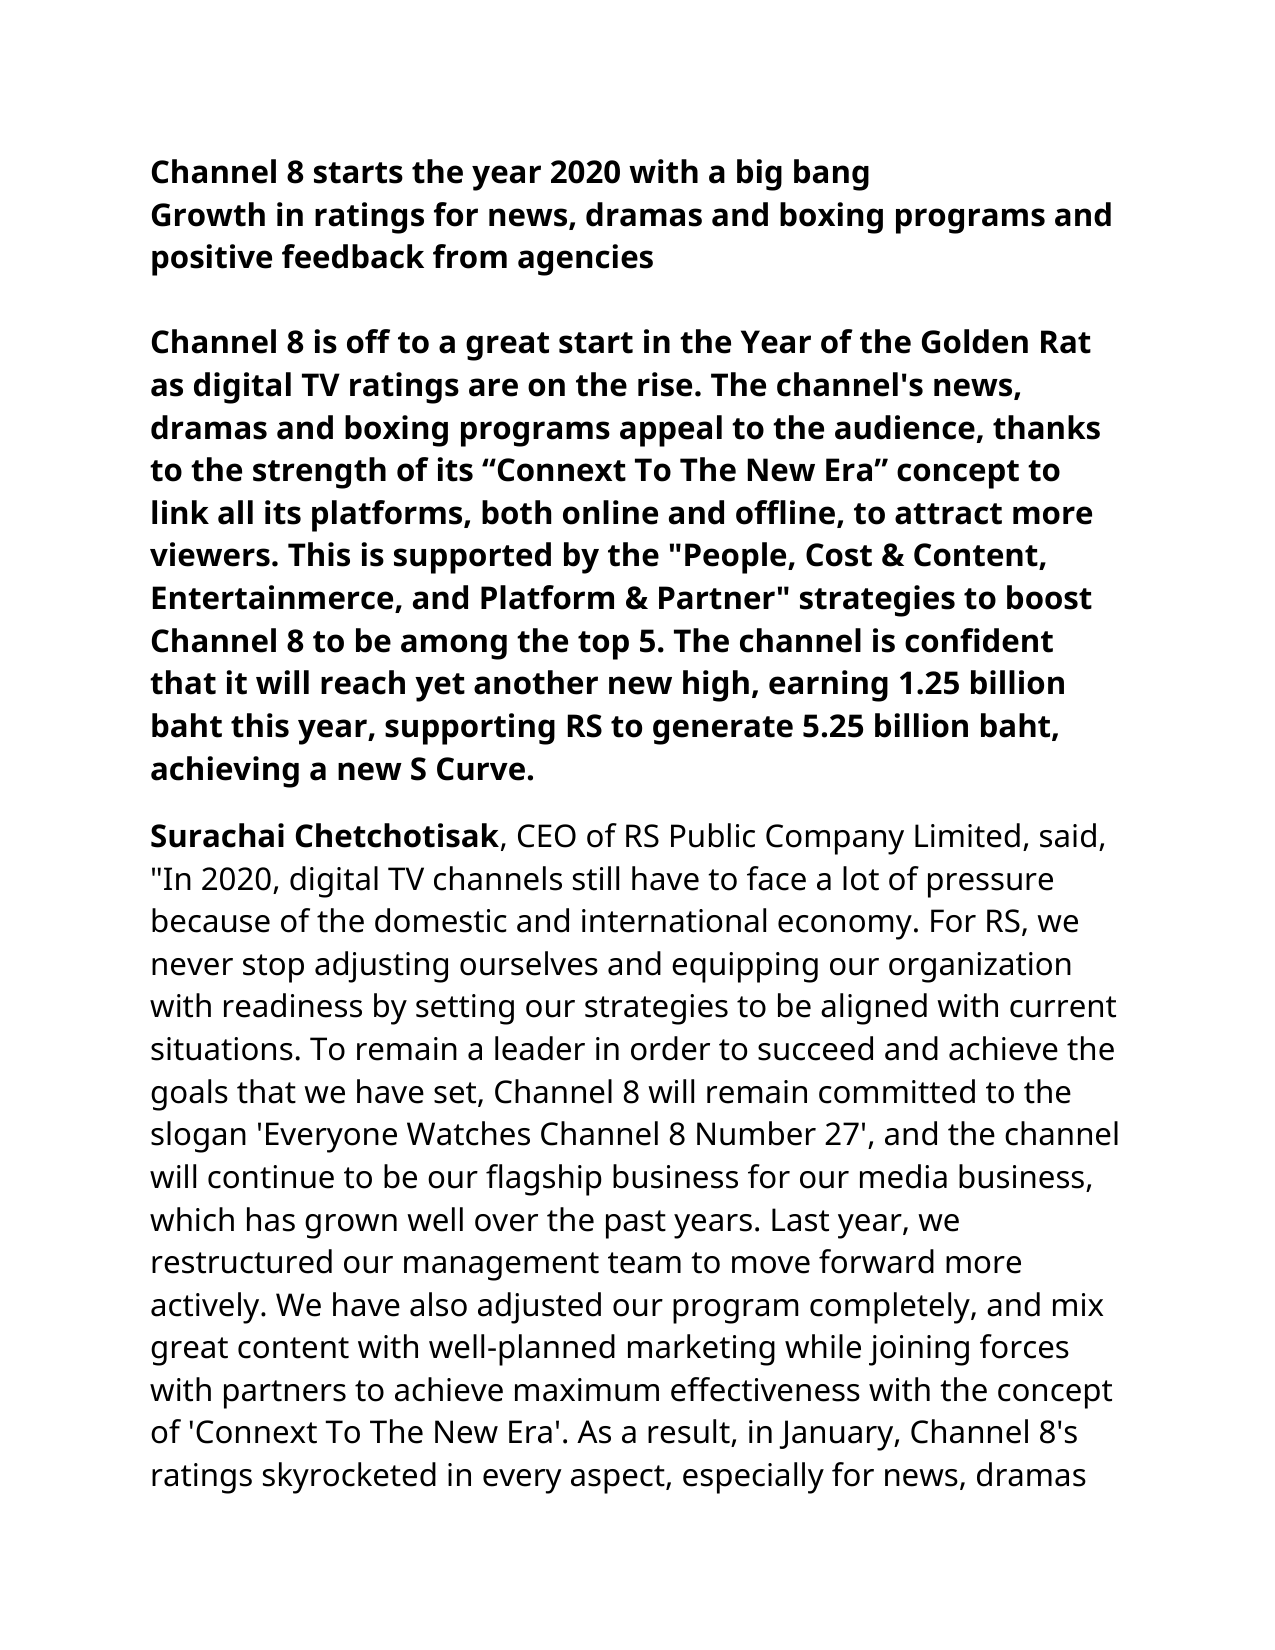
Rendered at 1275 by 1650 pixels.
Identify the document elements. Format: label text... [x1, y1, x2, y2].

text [150, 814, 1125, 1496]
text Channel 8 is off to a great start in the Year of the Golden Rat as digital TV ratings are on the rise. The channel's news, dramas and boxing programs appeal to the audience, thanks to the strength of its “Connext To The New Era” concept to link all its platforms, both online and offline, to attract more viewers. This is supported by the "People, Cost & Content, Entertainmerce, and Platform & Partner" strategies to boost Channel 8 to be among the top 5. The channel is confident that it will reach yet another new high, earning 1.25 billion baht this year, supporting RS to generate 5.25 billion baht, achieving a new S Curve. [150, 320, 1125, 789]
text Channel 8 starts the year 2020 with a big bang [150, 150, 1125, 193]
text Growth in ratings for news, dramas and boxing programs and positive feedback from agencies [150, 193, 1125, 278]
